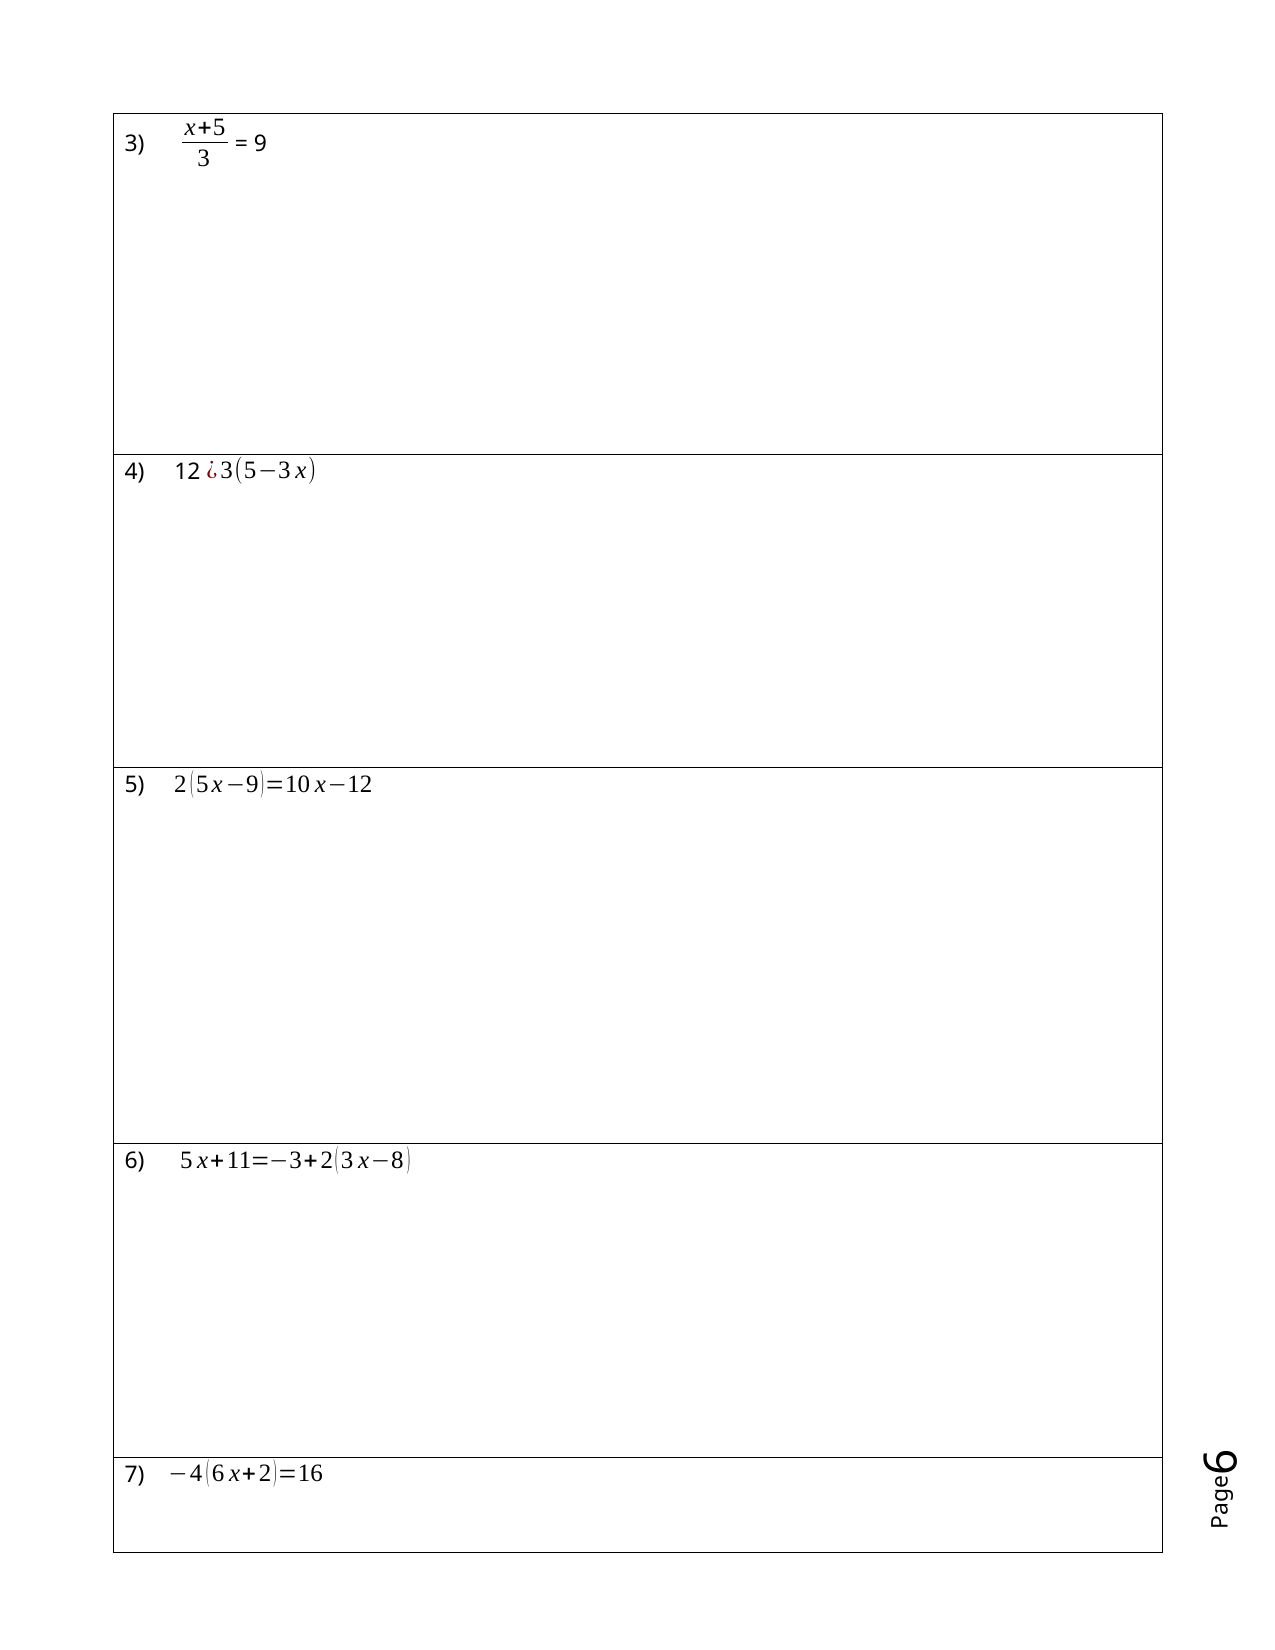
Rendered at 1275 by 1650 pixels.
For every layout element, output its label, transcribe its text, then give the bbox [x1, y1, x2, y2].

table_cell 3) = 9 [114, 114, 1162, 454]
table_cell 6) [114, 1144, 1162, 1457]
table_cell 7) [114, 1458, 1162, 1552]
table_cell 5) [114, 768, 1162, 1143]
table_cell 4) 12 [114, 455, 1162, 767]
